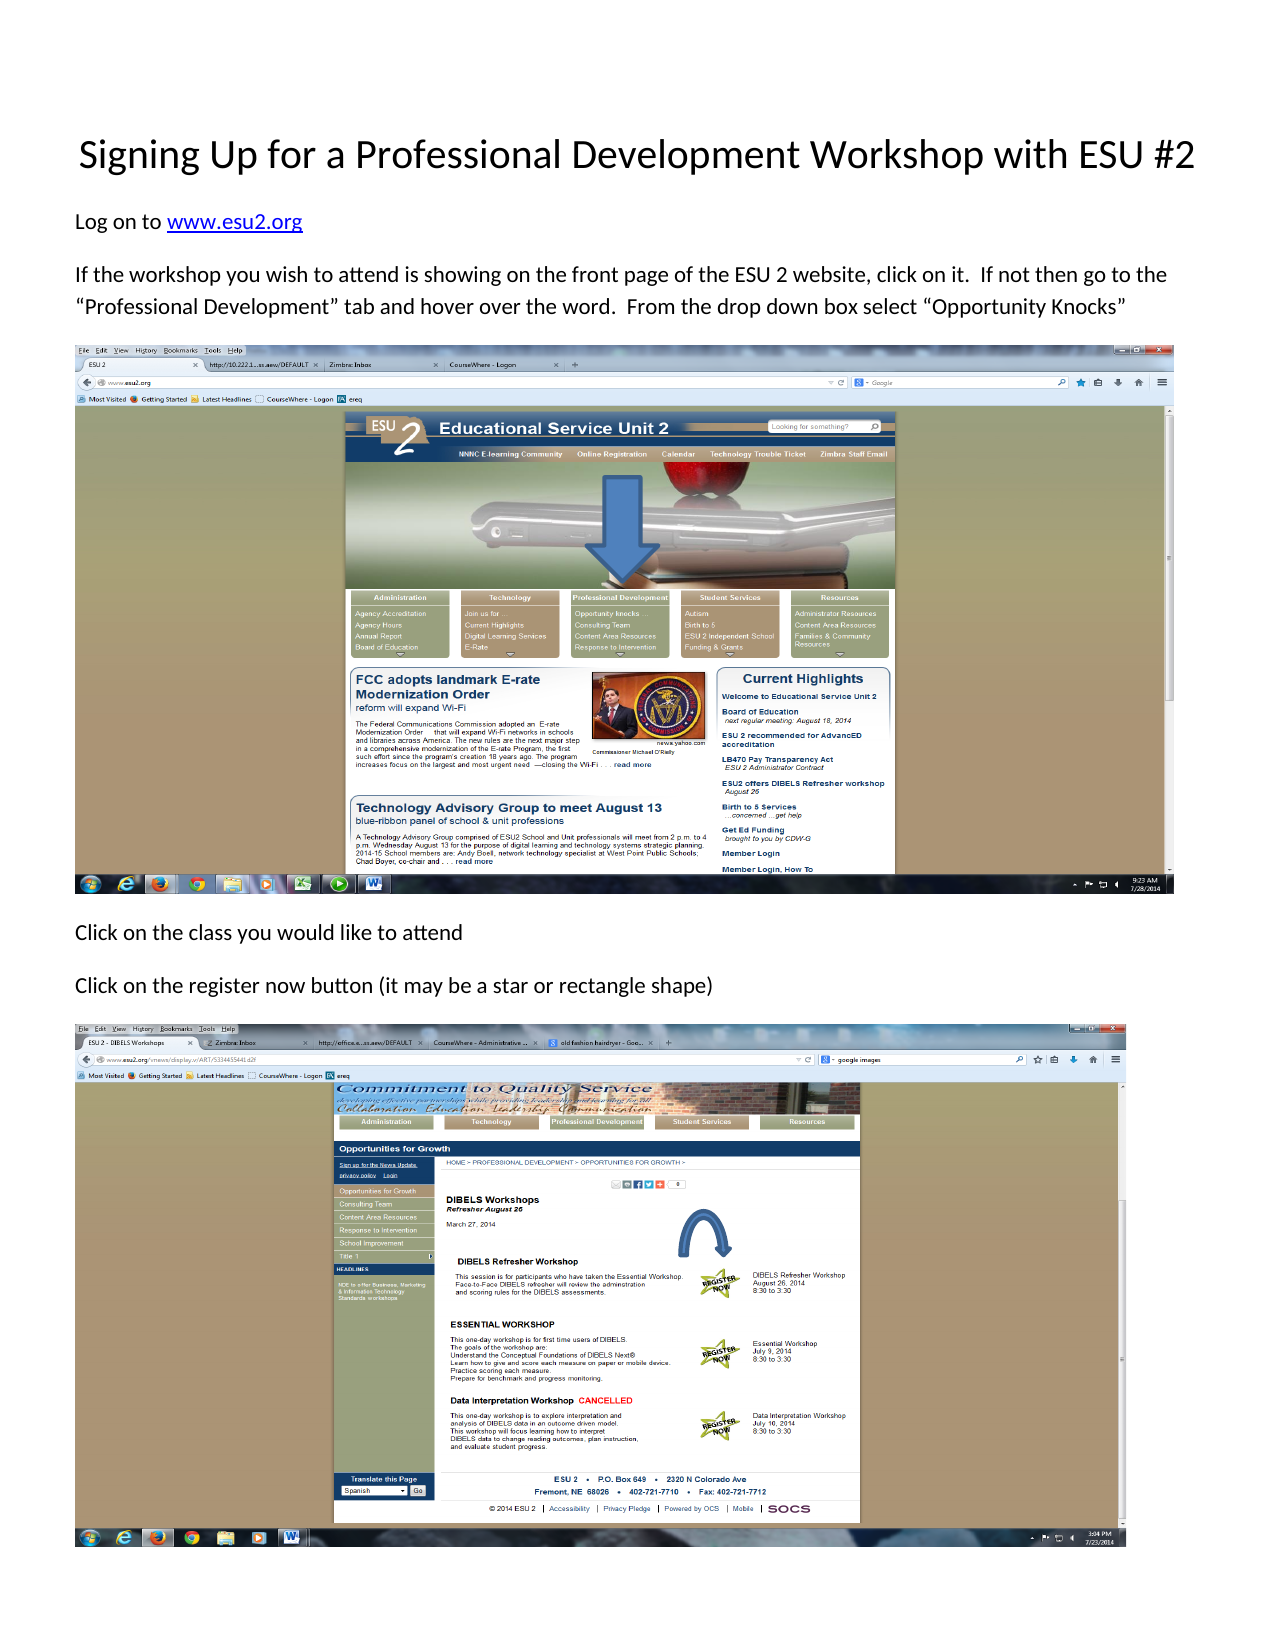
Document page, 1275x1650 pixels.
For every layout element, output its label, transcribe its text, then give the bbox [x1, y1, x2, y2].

text If the workshop you wish to attend is showing on the front page of the ESU 2 website, click on it. If not then go to the “Professional Development” tab and hover over the word. From the drop down box select “Opportunity Knocks” [75, 260, 1200, 321]
text Click on the register now button (it may be a star or rectangle shape) [75, 971, 1200, 999]
picture [75, 1024, 1127, 1547]
picture [75, 345, 1174, 894]
text Click on the class you would like to attend [75, 918, 1200, 946]
text Signing Up for a Professional Development Workshop with ESU #2 [75, 128, 1200, 179]
text Log on to www.esu2.org [75, 207, 1200, 235]
